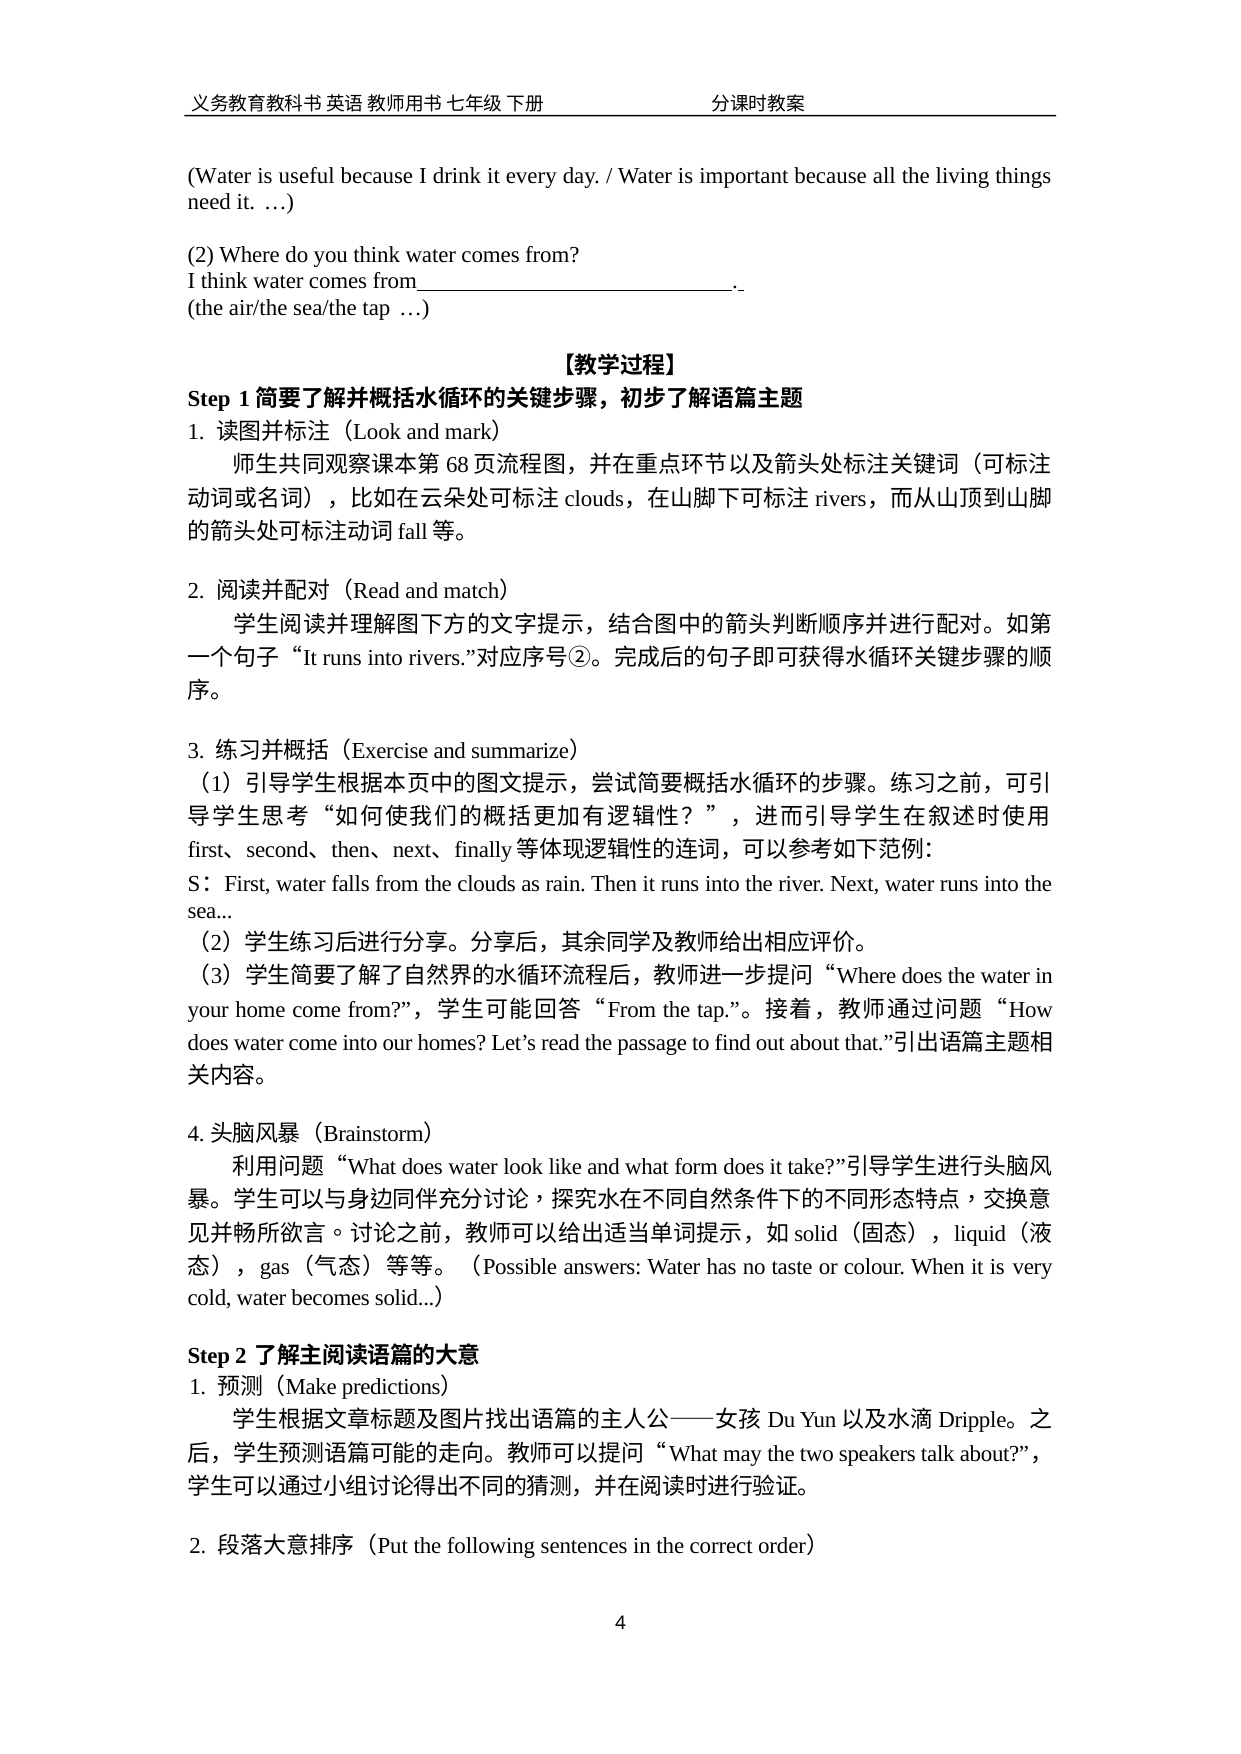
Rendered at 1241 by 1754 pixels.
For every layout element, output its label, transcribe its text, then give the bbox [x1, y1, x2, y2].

text 【教学过程】 [187, 346, 1053, 380]
text 利用问题“What does water look like and what form does it take?”引导学生进行头脑风暴。学生可以与身边同伴充分讨论，探究水在不同自然条件下的不同形态特点，交换意见并畅所欲言。讨论之前，教师可以给出适当单词提示，如solid（固态），liquid（液态），gas（气态）等等。（Possible answers: Water has no taste or colour. When it is very cold, water becomes solid...） [187, 1148, 1053, 1312]
text (2) Where do you think water comes from? [187, 241, 1053, 267]
text （2）学生练习后进行分享。分享后，其余同学及教师给出相应评价。 [187, 924, 1053, 957]
list 读图并标注（Look and mark） [187, 413, 1053, 446]
text Step 1 简要了解并概括水循环的关键步骤，初步了解语篇主题 [187, 380, 1053, 413]
text （3）学生简要了解了自然界的水循环流程后，教师进一步提问“Where does the water in your home come from?”，学生可能回答“From the tap.”。接着，教师通过问题“How does water come into our homes? Let’s read the passage to find out about that.”引出语篇主题相关内容。 [187, 957, 1053, 1090]
text （1）引导学生根据本页中的图文提示，尝试简要概括水循环的步骤。练习之前，可引导学生思考“如何使我们的概括更加有逻辑性？”，进而引导学生在叙述时使用first、second、then、next、finally等体现逻辑性的连词，可以参考如下范例： [187, 765, 1053, 864]
text I think water comes from . [187, 267, 1053, 294]
text 学生阅读并理解图下方的文字提示，结合图中的箭头判断顺序并进行配对。如第一个句子“It runs into rivers.”对应序号②。完成后的句子即可获得水循环关键步骤的顺序。 [187, 605, 1053, 705]
text 师生共同观察课本第68页流程图，并在重点环节以及箭头处标注关键词（可标注动词或名词），比如在云朵处可标注clouds，在山脚下可标注rivers，而从山顶到山脚的箭头处可标注动词fall等。 [187, 446, 1053, 546]
list 阅读并配对（Read and match） [187, 572, 1053, 605]
text (the air/the sea/the tap …) [187, 294, 1053, 320]
list 头脑风暴（Brainstorm） [187, 1116, 1053, 1148]
list 预测（Make predictions） [187, 1370, 1053, 1401]
text 学生根据文章标题及图片找出语篇的主人公——女孩Du Yun以及水滴Dripple。之后，学生预测语篇可能的走向。教师可以提问“What may the two speakers talk about?”，学生可以通过小组讨论得出不同的猜测，并在阅读时进行验证。 [187, 1401, 1053, 1501]
text (Water is useful because I drink it every day. / Water is important because all the living things need it. …) [187, 162, 1053, 215]
list 段落大意排序（Put the following sentences in the correct order） [187, 1527, 1053, 1560]
text Step 2 了解主阅读语篇的大意 [187, 1339, 1053, 1370]
text S：First, water falls from the clouds as rain. Then it runs into the river. Next, water runs into the sea... [187, 864, 1053, 924]
list 练习并概括（Exercise and summarize） [187, 731, 1053, 765]
